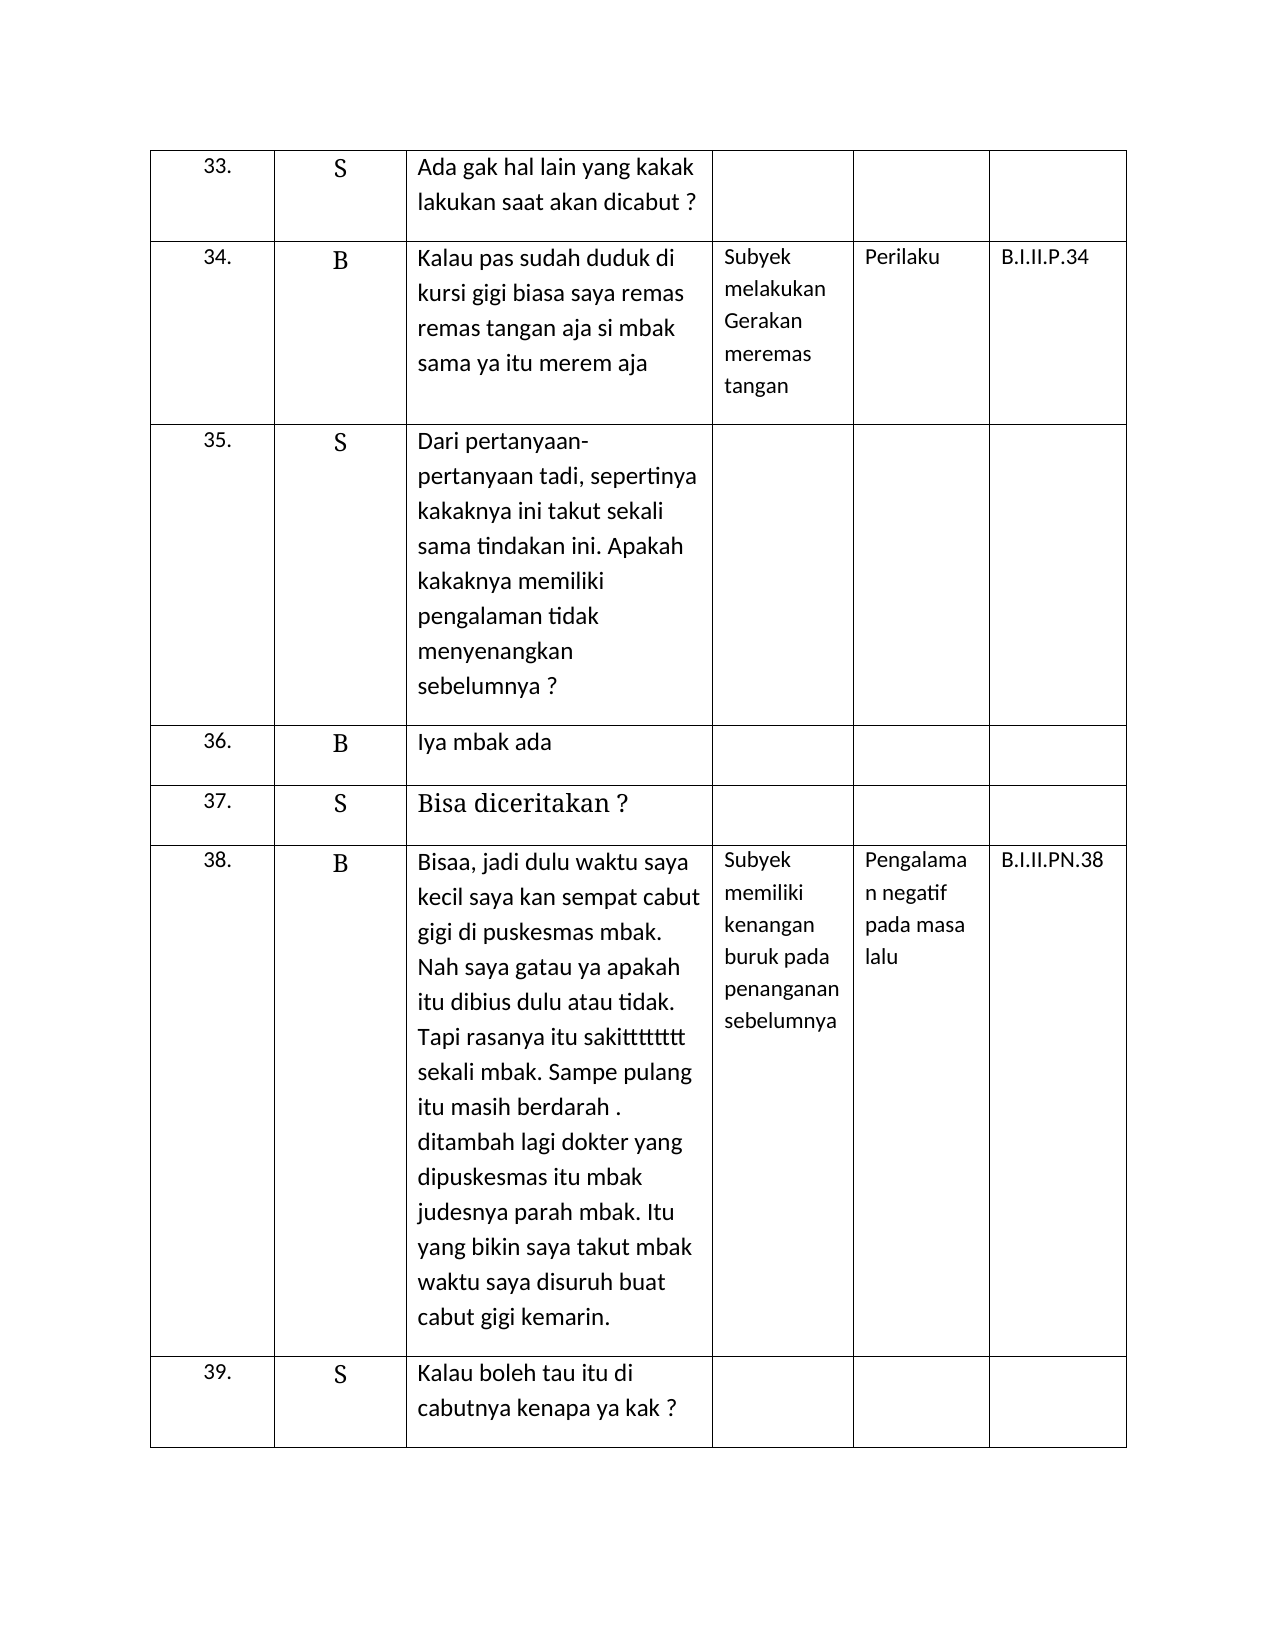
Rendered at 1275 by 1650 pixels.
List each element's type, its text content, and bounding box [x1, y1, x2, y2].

table_cell S [275, 786, 406, 844]
table_cell B [275, 242, 406, 424]
table_cell Perilaku [854, 242, 989, 424]
table_cell [990, 786, 1126, 844]
table_cell Bisa diceritakan ? [407, 786, 712, 844]
table_cell Subyek melakukan Gerakan meremas tangan [713, 242, 853, 424]
table_cell Kalau pas sudah duduk di kursi gigi biasa saya remas remas tangan aja si mbak sama ya itu merem aja [407, 242, 712, 424]
table_cell [151, 425, 274, 725]
table_cell Dari pertanyaan-pertanyaan tadi, sepertinya kakaknya ini takut sekali sama tindakan ini. Apakah kakaknya memiliki pengalaman tidak menyenangkan sebelumnya ? [407, 425, 712, 725]
table_cell [151, 726, 274, 785]
table_cell [990, 726, 1126, 785]
table_cell Iya mbak ada [407, 726, 712, 785]
table_cell [151, 242, 274, 424]
table_cell [990, 151, 1126, 241]
table_cell Pengalaman negatif pada masa lalu [854, 846, 989, 1356]
table_cell [854, 726, 989, 785]
table_cell S [275, 425, 406, 725]
table_cell [990, 425, 1126, 725]
table_cell [713, 425, 853, 725]
table_cell S [275, 1357, 406, 1447]
table_cell B.I.II.PN.38 [990, 846, 1126, 1356]
table_cell [713, 151, 853, 241]
table_cell [713, 726, 853, 785]
table_cell [854, 151, 989, 241]
table_cell B.I.II.P.34 [990, 242, 1126, 424]
table_cell [151, 151, 274, 241]
table_cell B [275, 846, 406, 1356]
table_cell [151, 786, 274, 844]
table_cell [151, 846, 274, 1356]
table_cell [854, 425, 989, 725]
table_cell [854, 786, 989, 844]
table_cell B [275, 726, 406, 785]
table_cell Ada gak hal lain yang kakak lakukan saat akan dicabut ? [407, 151, 712, 241]
table_cell S [275, 151, 406, 241]
table_cell [854, 1357, 989, 1447]
table_cell Bisaa, jadi dulu waktu saya kecil saya kan sempat cabut gigi di puskesmas mbak. Nah saya gatau ya apakah itu dibius dulu atau tidak. Tapi rasanya itu sakitttttttt sekali mbak. Sampe pulang itu masih berdarah . ditambah lagi dokter yang dipuskesmas itu mbak judesnya parah mbak. Itu yang bikin saya takut mbak waktu saya disuruh buat cabut gigi kemarin. [407, 846, 712, 1356]
table_cell Kalau boleh tau itu di cabutnya kenapa ya kak ? [407, 1357, 712, 1447]
table_cell [151, 1357, 274, 1447]
table_cell [713, 786, 853, 844]
table_cell [990, 1357, 1126, 1447]
table_cell Subyek memiliki kenangan buruk pada penanganan sebelumnya [713, 846, 853, 1356]
table_cell [713, 1357, 853, 1447]
